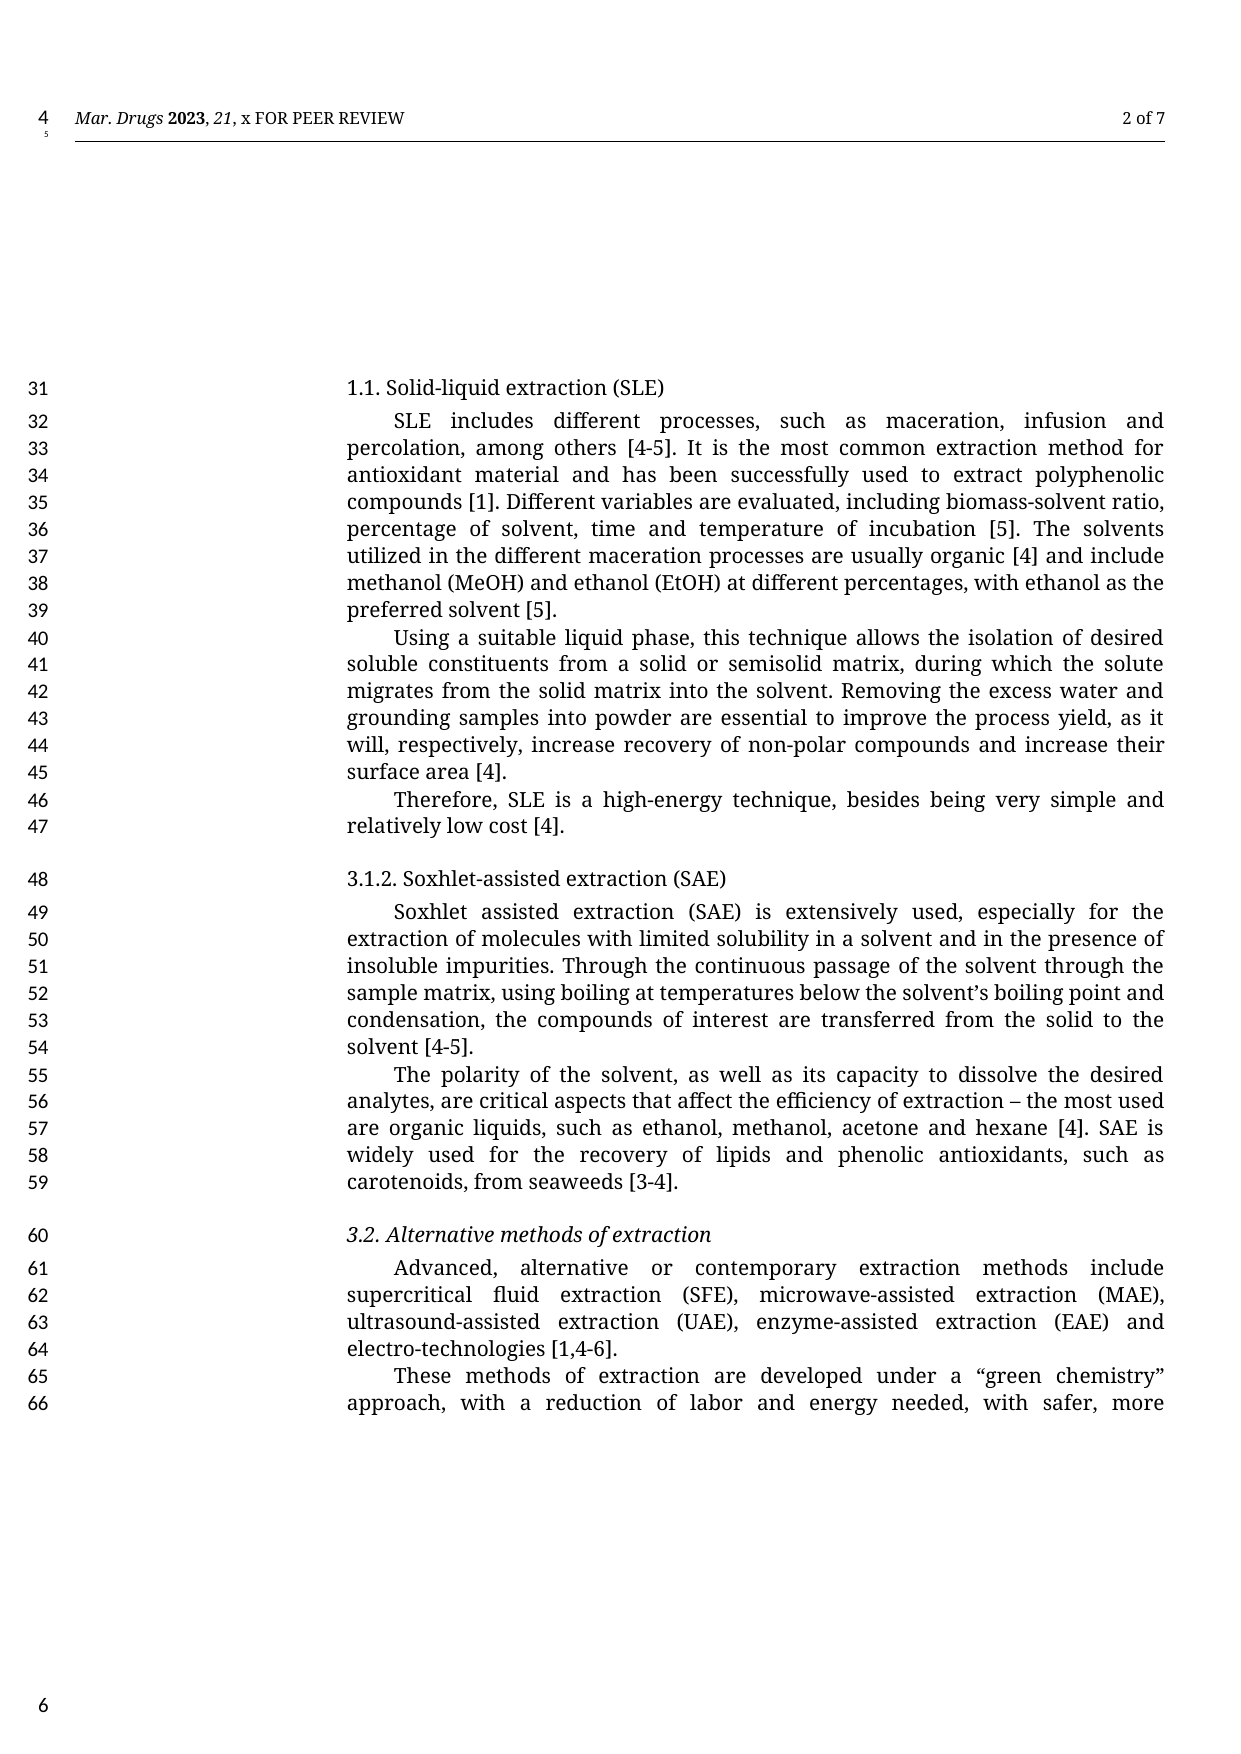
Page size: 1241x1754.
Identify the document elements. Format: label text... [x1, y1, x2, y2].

text Using a suitable liquid phase, this technique allows the isolation of desired soluble constituents from a solid or semisolid matrix, during which the solute migrates from the solid matrix into the solvent. Removing the excess water and grounding samples into powder are essential to improve the process yield, as it will, respectively, increase recovery of non-polar compounds and increase their surface area [4]. [347, 623, 1165, 786]
subtitle 3.1.2. Soxhlet-assisted extraction (SAE) [347, 865, 1165, 892]
text Advanced, alternative or contemporary extraction methods include supercritical fluid extraction (SFE), microwave-assisted extraction (MAE), ultrasound-assisted extraction (UAE), enzyme-assisted extraction (EAE) and electro-technologies [1,4-6]. [347, 1254, 1165, 1362]
text Soxhlet assisted extraction (SAE) is extensively used, especially for the extraction of molecules with limited solubility in a solvent and in the presence of insoluble impurities. Through the continuous passage of the solvent through the sample matrix, using boiling at temperatures below the solvent’s boiling point and condensation, the compounds of interest are transferred from the solid to the solvent [4-5]. [347, 898, 1165, 1061]
text Therefore, SLE is a high-energy technique, besides being very simple and relatively low cost [4]. [347, 786, 1165, 840]
text The polarity of the solvent, as well as its capacity to dissolve the desired analytes, are critical aspects that affect the efficiency of extraction – the most used are organic liquids, such as ethanol, methanol, acetone and hexane [4]. SAE is widely used for the recovery of lipids and phenolic antioxidants, such as carotenoids, from seaweeds [3-4]. [347, 1061, 1165, 1196]
subtitle 1.1. Solid-liquid extraction (SLE) [347, 374, 1165, 401]
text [347, 1362, 1165, 1416]
text 3.2. Alternative methods of extraction [347, 1221, 1165, 1248]
text SLE includes different processes, such as maceration, infusion and percolation, among others [4-5]. It is the most common extraction method for antioxidant material and has been successfully used to extract polyphenolic compounds [1]. Different variables are evaluated, including biomass-solvent ratio, percentage of solvent, time and temperature of incubation [5]. The solvents utilized in the different maceration processes are usually organic [4] and include methanol (MeOH) and ethanol (EtOH) at different percentages, with ethanol as the preferred solvent [5]. [347, 407, 1165, 623]
